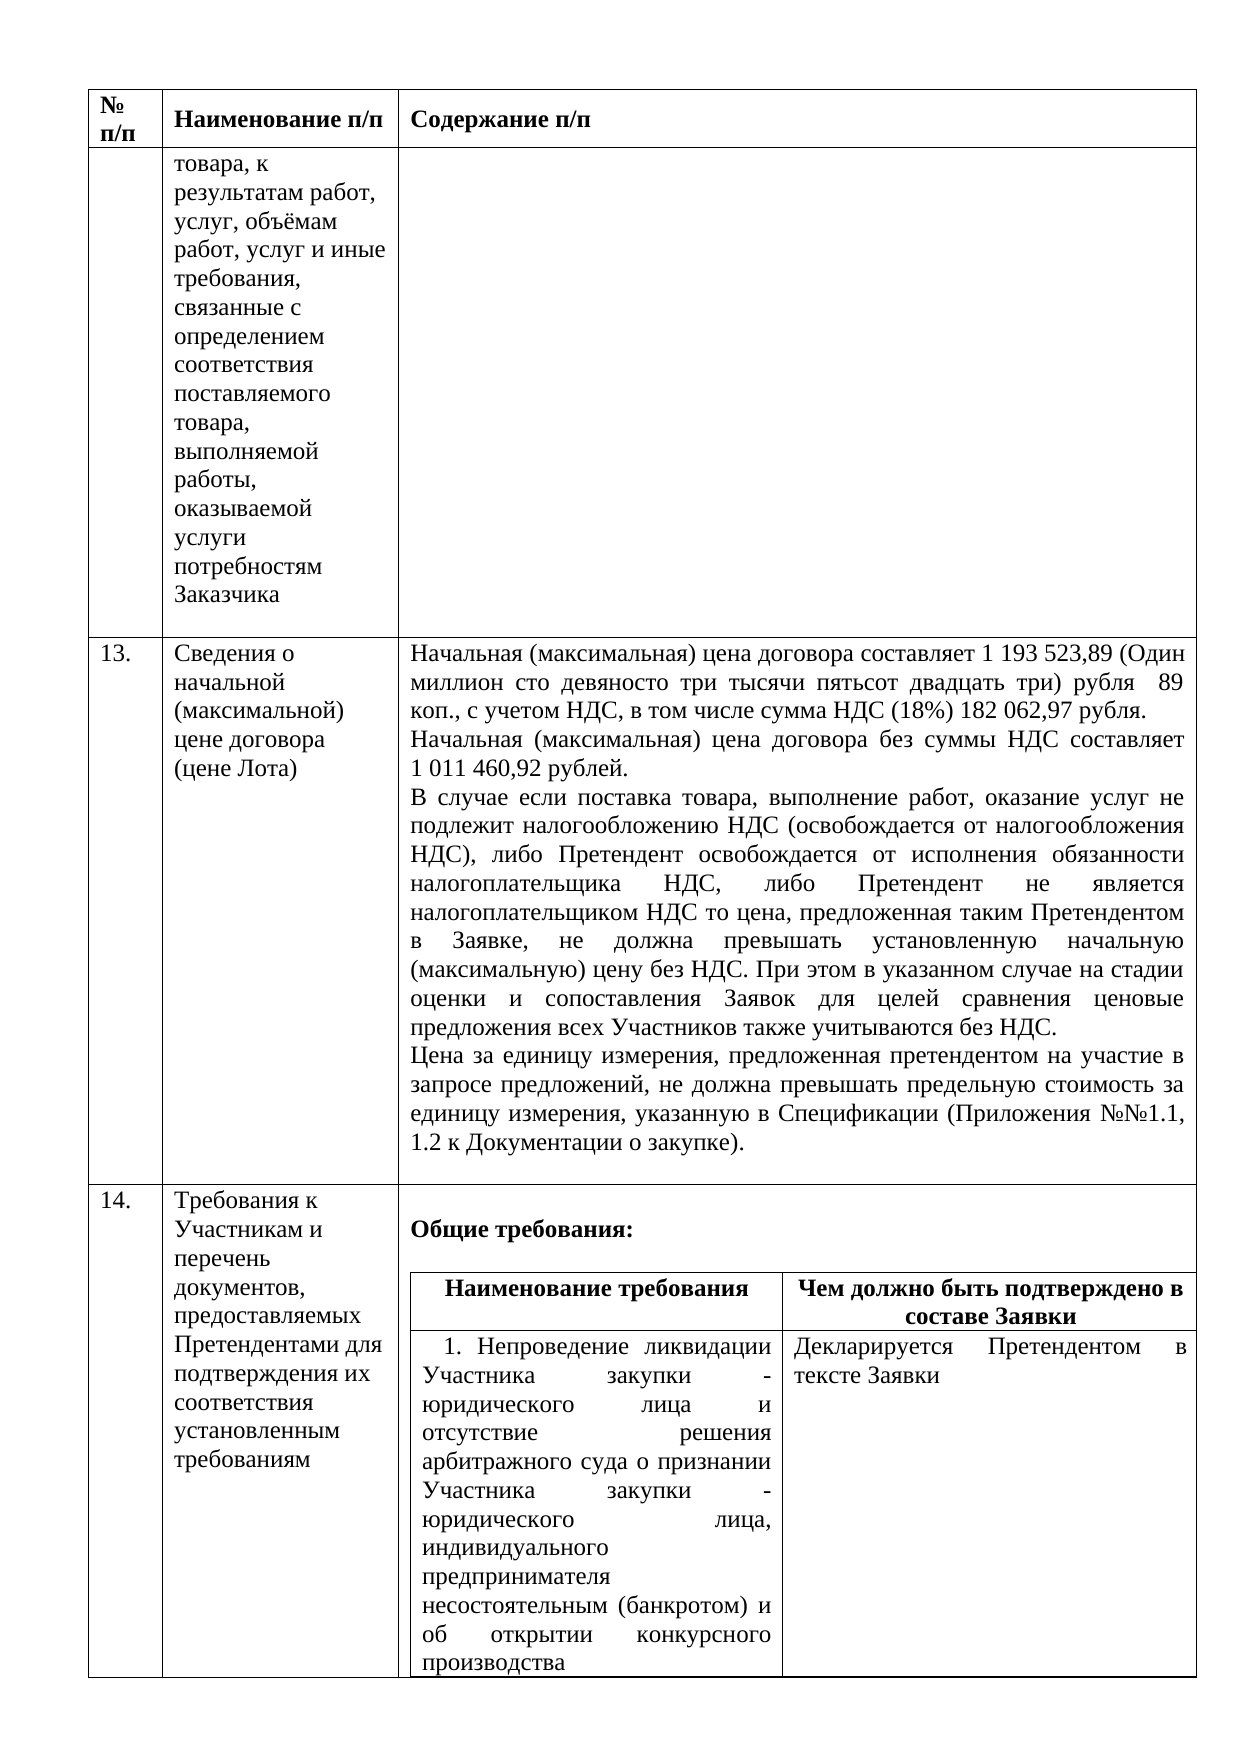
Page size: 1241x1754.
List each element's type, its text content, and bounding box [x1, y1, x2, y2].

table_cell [163, 148, 398, 637]
table_cell [89, 148, 162, 637]
table_cell [89, 1185, 162, 1677]
table_header Наименование п/п [163, 90, 398, 147]
table_cell Начальная (максимальная) цена договора составляет 1 193 523,89 (Один миллион сто девяносто три тысячи пятьсот двадцать три) рубля 89 коп., с учетом НДС, в том числе сумма НДС (18%) 182 062,97 рубля. Начальная (максимальная) цена договора без суммы НДС составляет 1 011 460,92 рублей. В случае если поставка товара, выполнение работ, оказание услуг не подлежит налогообложению НДС (освобождается от налогообложения НДС), либо Претендент освобождается от исполнения обязанности налогоплательщика НДС, либо Претендент не является налогоплательщиком НДС то цена, предложенная таким Претендентом в Заявке, не должна превышать установленную начальную (максимальную) цену без НДС. При этом в указанном случае на стадии оценки и сопоставления Заявок для целей сравнения ценовые предложения всех Участников также учитываются без НДС. Цена за единицу измерения, предложенная претендентом на участие в запросе предложений, не должна превышать предельную стоимость за единицу измерения, указанную в Спецификации (Приложения №№1.1, 1.2 к Документации о закупке). [399, 638, 1196, 1184]
table_cell Сведения о начальной (максимальной) цене договора (цене Лота) [163, 638, 398, 1184]
table_cell [89, 638, 162, 1184]
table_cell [399, 148, 1196, 637]
table_header № п/п [89, 90, 162, 147]
table_cell Общие требования: [399, 1185, 1196, 1677]
table_header Содержание п/п [399, 90, 1196, 147]
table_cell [163, 1185, 398, 1677]
